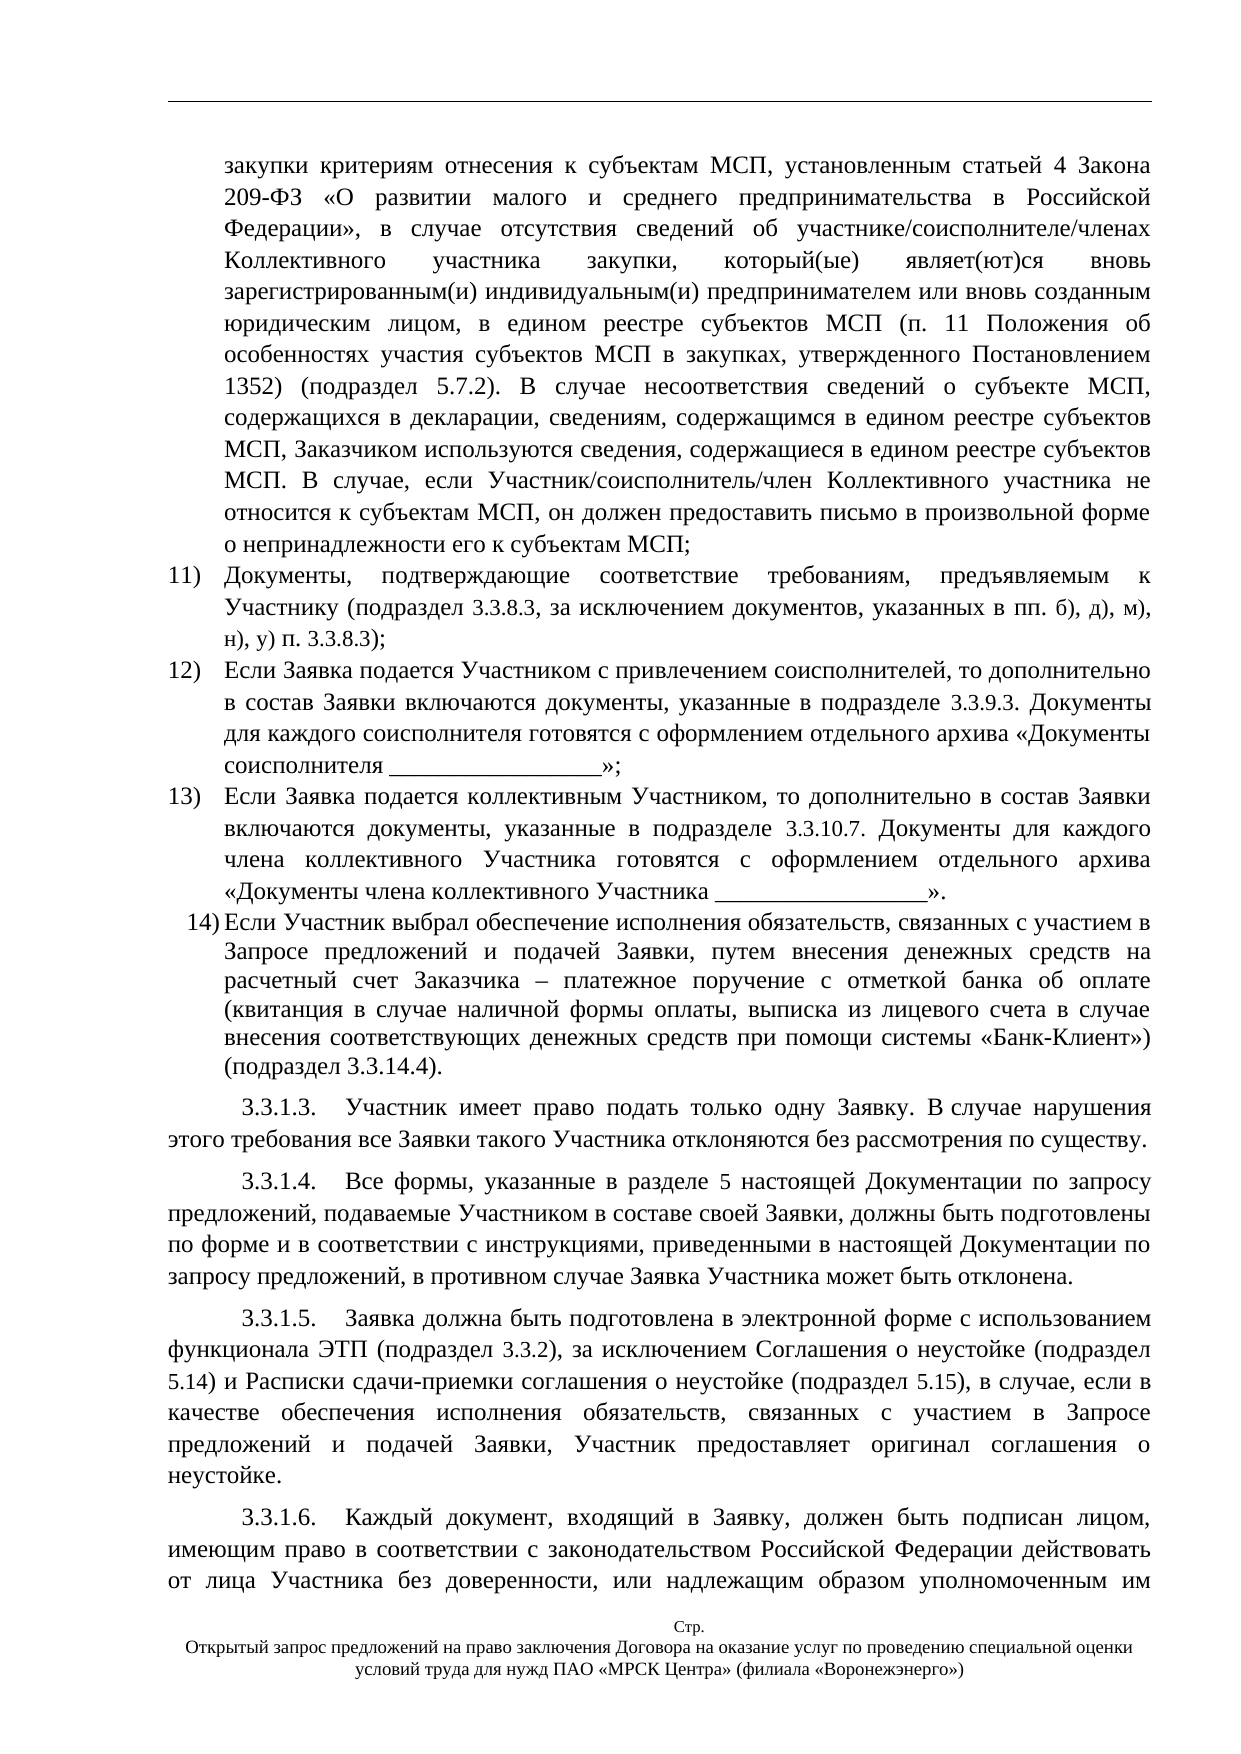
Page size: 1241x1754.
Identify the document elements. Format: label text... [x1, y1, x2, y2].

list Документы, подтверждающие соответствие требованиям, предъявляемым к Участнику (подраздел 3.3.8.3, за исключением документов, указанных в пп. б), д), м), н), у) п. 3.3.8.3); [168, 560, 1152, 652]
list Заявка должна быть подготовлена в электронной форме с использованием функционала ЭТП (подраздел 3.3.2), за исключением Соглашения о неустойке (подраздел 5.14) и Расписки сдачи-приемки соглашения о неустойке (подраздел 5.15), в случае, если в качестве обеспечения исполнения обязательств, связанных с участием в Запросе предложений и подачей Заявки, Участник предоставляет оригинал соглашения о неустойке. [168, 1303, 1152, 1489]
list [168, 150, 1152, 557]
list Участник имеет право подать только одну Заявку. В случае нарушения этого требования все Заявки такого Участника отклоняются без рассмотрения по существу. [168, 1092, 1152, 1153]
list Если Участник выбрал обеспечение исполнения обязательств, связанных с участием в Запросе предложений и подачей Заявки, путем внесения денежных средств на расчетный счет Заказчика – платежное поручение с отметкой банка об оплате (квитанция в случае наличной формы оплаты, выписка из лицевого счета в случае внесения соответствующих денежных средств при помощи системы «Банк-Клиент») (подраздел 3.3.14.4). [186, 907, 1152, 1080]
list Если Заявка подается коллективным Участником, то дополнительно в состав Заявки включаются документы, указанные в подразделе 3.3.10.7. Документы для каждого члена коллективного Участника готовятся с оформлением отдельного архива «Документы члена коллективного Участника _________________». [168, 781, 1152, 905]
list Если Заявка подается Участником с привлечением соисполнителей, то дополнительно в состав Заявки включаются документы, указанные в подразделе 3.3.9.3. Документы для каждого соисполнителя готовятся с оформлением отдельного архива «Документы соисполнителя _________________»; [168, 655, 1152, 778]
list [168, 1502, 1152, 1594]
list Все формы, указанные в разделе 5 настоящей Документации по запросу предложений, подаваемые Участником в составе своей Заявки, должны быть подготовлены по форме и в соответствии с инструкциями, приведенными в настоящей Документации по запросу предложений, в противном случае Заявка Участника может быть отклонена. [168, 1166, 1152, 1289]
